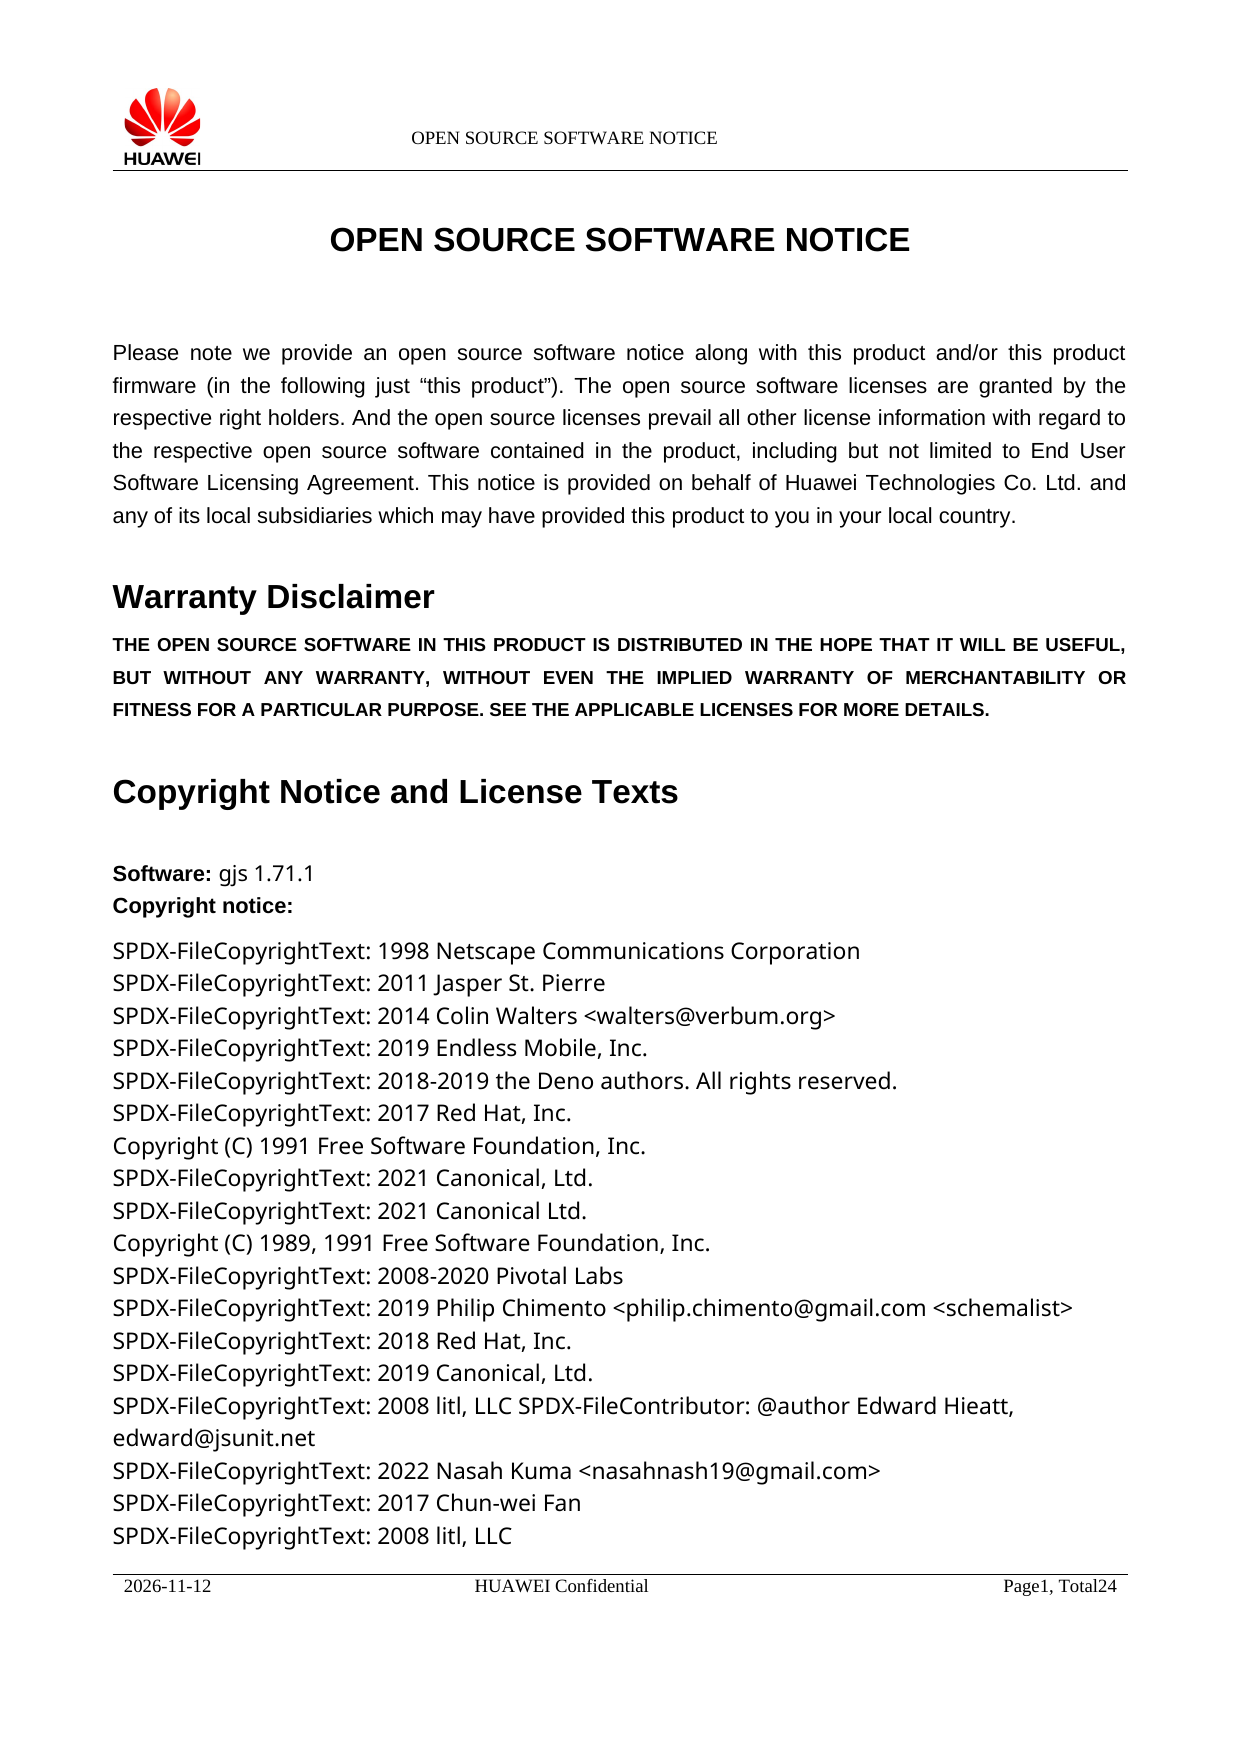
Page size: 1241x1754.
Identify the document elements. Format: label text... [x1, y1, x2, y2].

text Warranty Disclaimer [112, 564, 1128, 629]
picture [124, 88, 201, 165]
text The open source software in this product is distributed in the hope that it will be useful, but WITHOUT ANY WARRANTY, without even the implied warranty of MERCHANTABILITY or FITNESS FOR A PARTICULAR PURPOSE. See the applicable licenses for more details. [112, 629, 1128, 726]
text Copyright notice: [112, 889, 1128, 921]
text OPEN SOURCE SOFTWARE NOTICE [112, 206, 1128, 271]
title Software: gjs 1.71.1 [112, 856, 1128, 889]
text Copyright Notice and License Texts [112, 759, 1128, 824]
text Please note we provide an open source software notice along with this product and/or this product firmware (in the following just “this product”). The open source software licenses are granted by the respective right holders. And the open source licenses prevail all other license information with regard to the respective open source software contained in the product, including but not limited to End User Software Licensing Agreement. This notice is provided on behalf of Huawei Technologies Co. Ltd. and any of its local subsidiaries which may have provided this product to you in your local country. [112, 336, 1128, 531]
